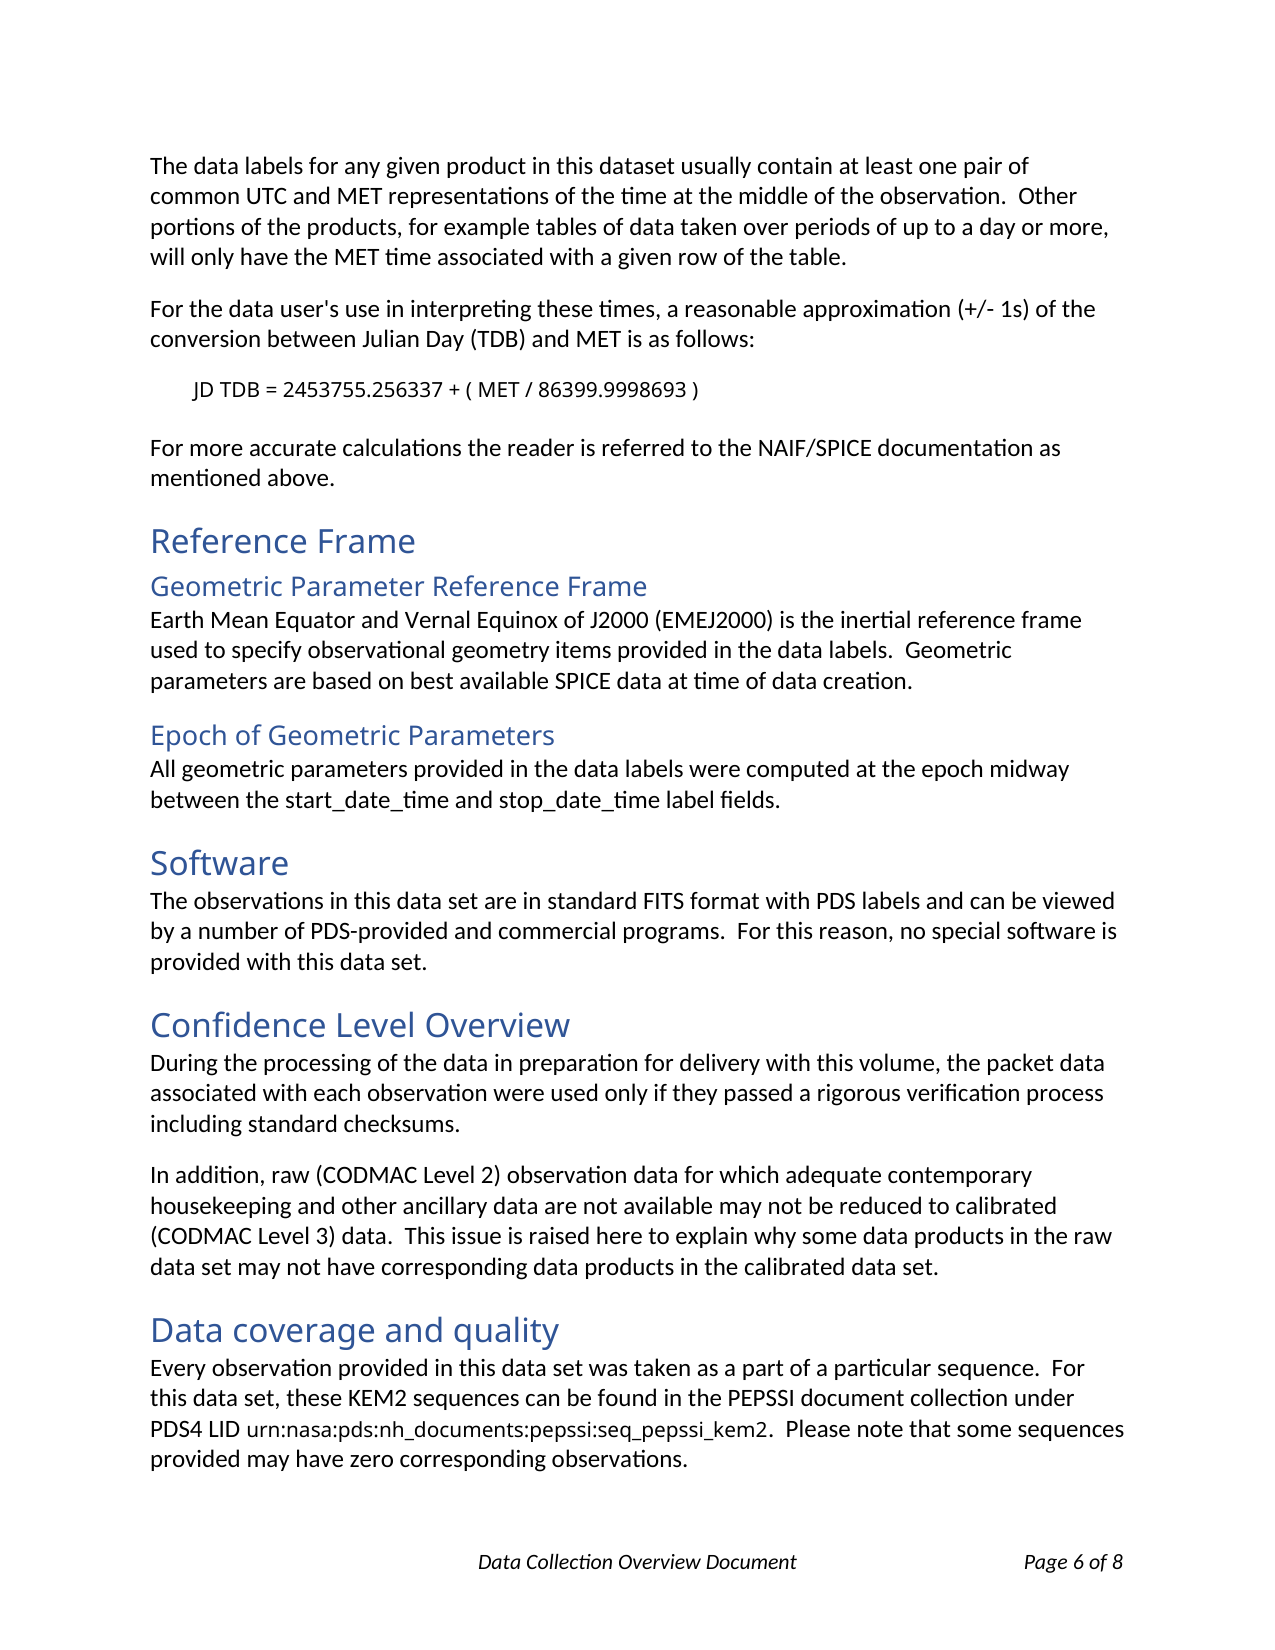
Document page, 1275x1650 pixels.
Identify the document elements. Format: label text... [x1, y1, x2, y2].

text During the processing of the data in preparation for delivery with this volume, the packet data associated with each observation were used only if they passed a rigorous verification process including standard checksums. [150, 1047, 1125, 1138]
subtitle Software [150, 839, 1125, 885]
subtitle Geometric Parameter Reference Frame [150, 567, 1125, 604]
text For the data user's use in interpreting these times, a reasonable approximation (+/- 1s) of the conversion between Julian Day (TDB) and MET is as follows: [150, 293, 1125, 354]
text Earth Mean Equator and Vernal Equinox of J2000 (EMEJ2000) is the inertial reference frame used to specify observational geometry items provided in the data labels. Geometric parameters are based on best available SPICE data at time of data creation. [150, 604, 1125, 696]
text Every observation provided in this data set was taken as a part of a particular sequence. For this data set, these KEM2 sequences can be found in the PEPSSI document collection under PDS4 LID urn:nasa:pds:nh_documents:pepssi:seq_pepssi_kem2. Please note that some sequences provided may have zero corresponding observations. [150, 1352, 1125, 1474]
text All geometric parameters provided in the data labels were computed at the epoch midway between the start_date_time and stop_date_time label fields. [150, 753, 1125, 814]
subtitle Epoch of Geometric Parameters [150, 717, 1125, 753]
subtitle Confidence Level Overview [150, 1001, 1125, 1047]
subtitle Reference Frame [150, 518, 1125, 563]
text The data labels for any given product in this dataset usually contain at least one pair of common UTC and MET representations of the time at the middle of the observation. Other portions of the products, for example tables of data taken over periods of up to a day or more, will only have the MET time associated with a given row of the table. [150, 150, 1125, 272]
text For more accurate calculations the reader is referred to the NAIF/SPICE documentation as mentioned above. [150, 432, 1125, 493]
text JD TDB = 2453755.256337 + ( MET / 86399.9998693 ) [150, 375, 1125, 403]
subtitle Data coverage and quality [150, 1306, 1125, 1352]
text In addition, raw (CODMAC Level 2) observation data for which adequate contemporary housekeeping and other ancillary data are not available may not be reduced to calibrated (CODMAC Level 3) data. This issue is raised here to explain why some data products in the raw data set may not have corresponding data products in the calibrated data set. [150, 1159, 1125, 1281]
text The observations in this data set are in standard FITS format with PDS labels and can be viewed by a number of PDS-provided and commercial programs. For this reason, no special software is provided with this data set. [150, 885, 1125, 976]
